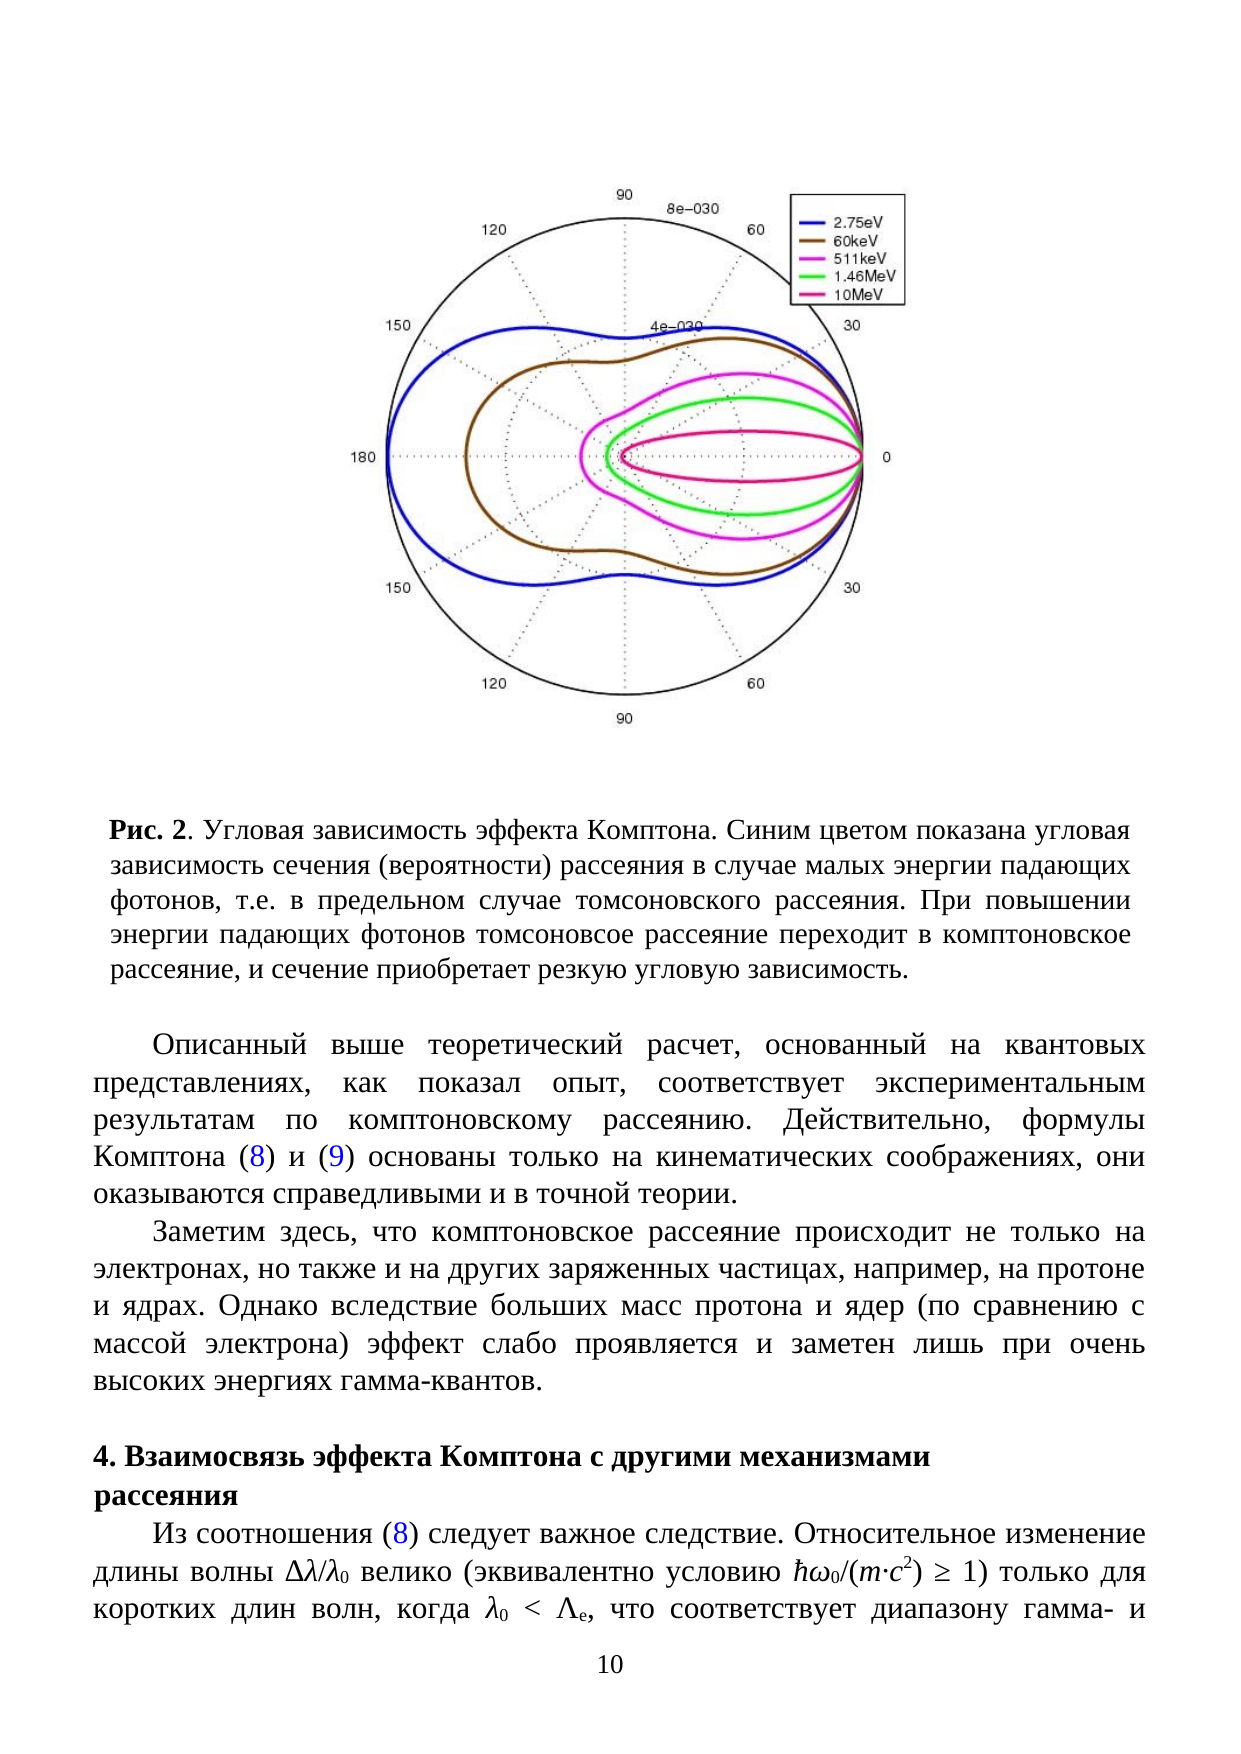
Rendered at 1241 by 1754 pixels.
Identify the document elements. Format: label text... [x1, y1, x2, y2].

text Рис. 2. Угловая зависимость эффекта Комптона. Синим цветом показана угловая зависимость сечения (вероятности) рассеяния в случае малых энергии падающих фотонов, т.е. в предельном случае томсоновского рассеяния. При повышении энергии падающих фотонов томсоновсое рассеяние переходит в комптоновское рассеяние, и сечение приобретает резкую угловую зависимость. [109, 812, 1132, 985]
text Заметим здесь, что комптоновское рассеяние происходит не только на электронах, но также и на других заряженных частицах, например, на протоне и ядрах. Однако вследствие больших масс протона и ядер (по сравнению с массой электрона) эффект слабо проявляется и заметен лишь при очень высоких энергиях гамма-квантов. [93, 1212, 1147, 1397]
picture [332, 103, 916, 803]
subtitle 4. Взаимосвязь эффекта Комптона с другими механизмами рассеяния [93, 1437, 961, 1512]
text Описанный выше теоретический расчет, основанный на квантовых представлениях, как показал опыт, соответствует экспериментальным результатам по комптоновскому рассеянию. Действительно, формулы Комптона (8) и (9) основаны только на кинематических соображениях, они оказываются справедливыми и в точной теории. [93, 1026, 1147, 1211]
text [93, 1515, 1147, 1625]
